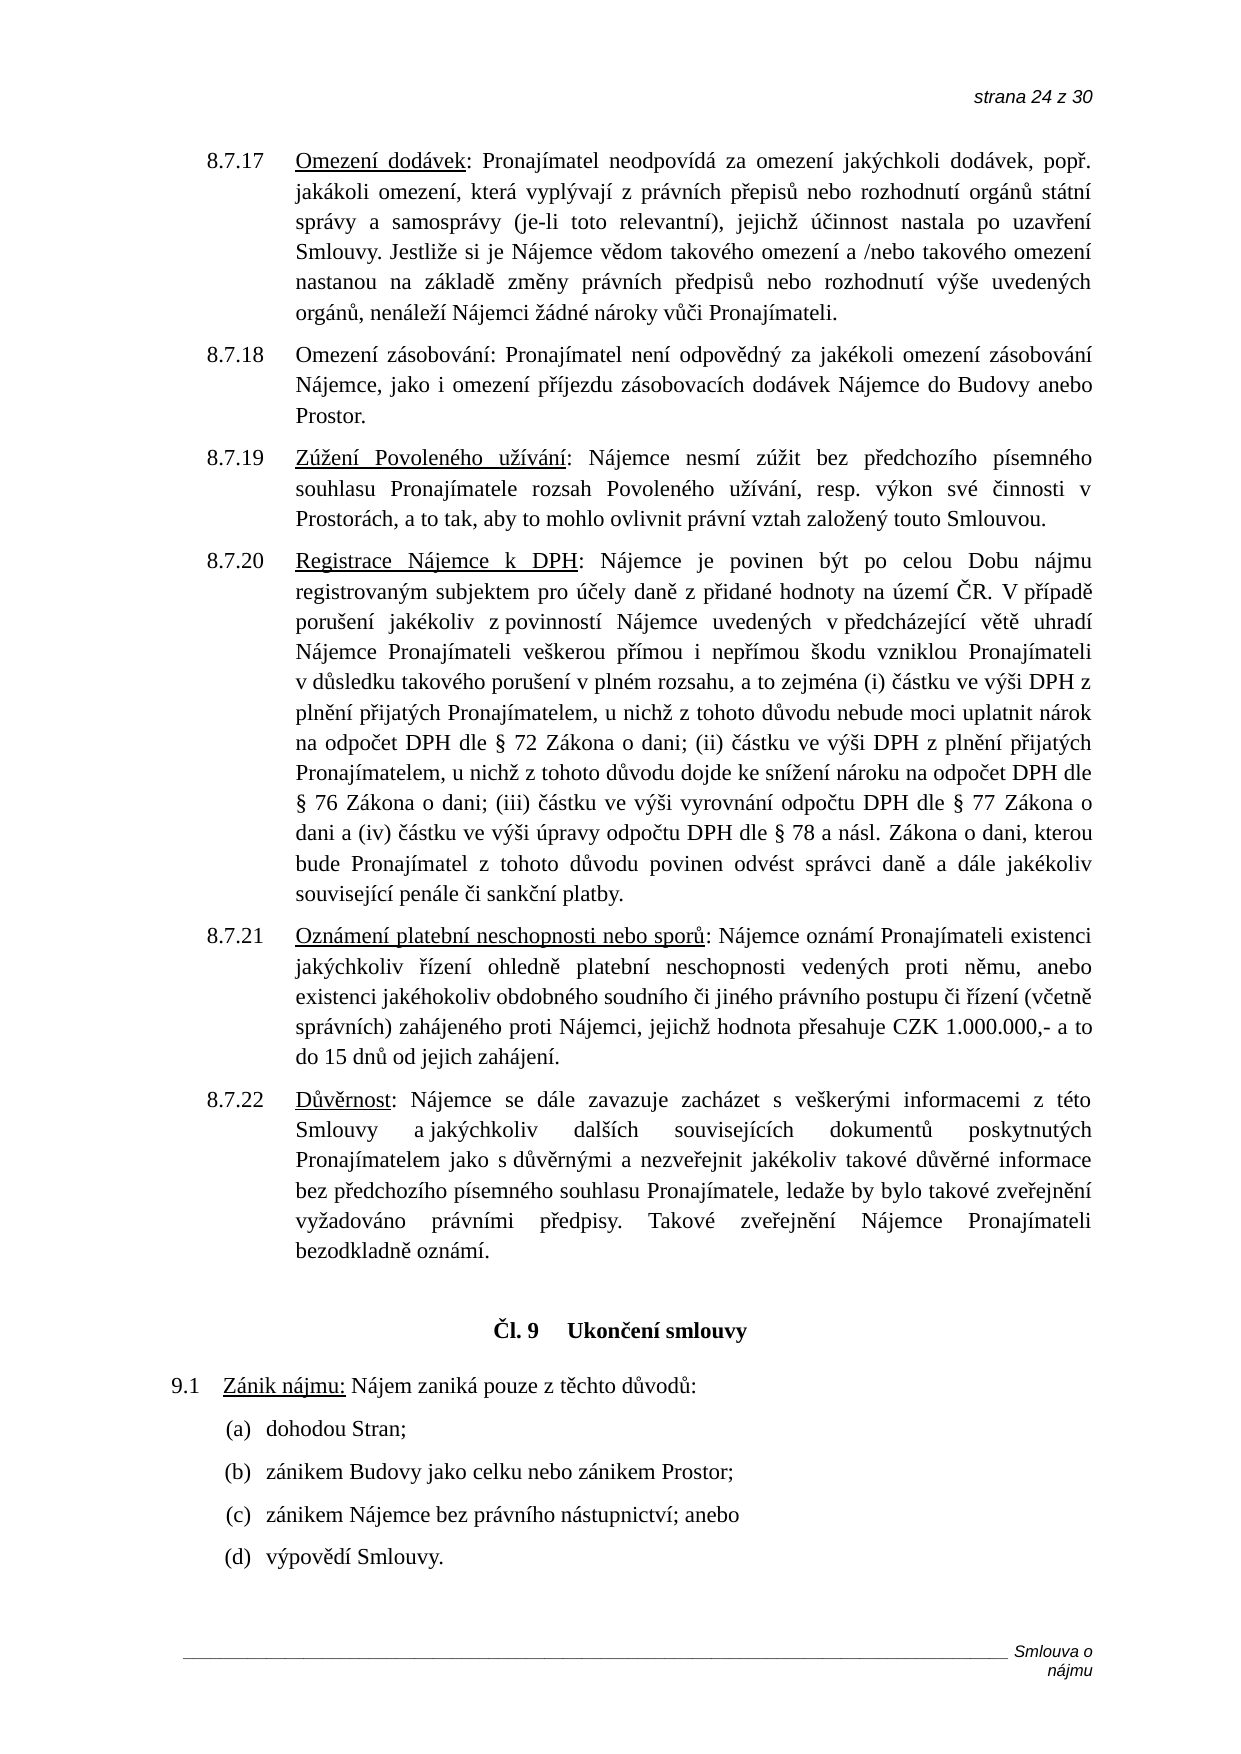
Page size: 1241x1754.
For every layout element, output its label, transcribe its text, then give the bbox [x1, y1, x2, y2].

subtitle Ukončení smlouvy [148, 1317, 1093, 1344]
subtitle Omezení zásobování: Pronajímatel není odpovědný za jakékoli omezení zásobování Nájemce, jako i omezení příjezdu zásobovacích dodávek Nájemce do Budovy anebo Prostor. [207, 341, 1093, 428]
subtitle Oznámení platební neschopnosti nebo sporů: Nájemce oznámí Pronajímateli existenci jakýchkoliv řízení ohledně platební neschopnosti vedených proti němu, anebo existenci jakéhokoliv obdobného soudního či jiného právního postupu či řízení (včetně správních) zahájeného proti Nájemci, jejichž hodnota přesahuje CZK 1.000.000,- a to do 15 dnů od jejich zahájení. [207, 923, 1093, 1070]
list zánikem Budovy jako celku nebo zánikem Prostor; [251, 1458, 1093, 1484]
list dohodou Stran; [251, 1415, 1093, 1442]
list zánikem Nájemce bez právního nástupnictví; anebo [251, 1501, 1093, 1527]
subtitle Důvěrnost: Nájemce se dále zavazuje zacházet s veškerými informacemi z této Smlouvy a jakýchkoliv dalších souvisejících dokumentů poskytnutých Pronajímatelem jako s důvěrnými a nezveřejnit jakékoliv takové důvěrné informace bez předchozího písemného souhlasu Pronajímatele, ledaže by bylo takové zveřejnění vyžadováno právními předpisy. Takové zveřejnění Nájemce Pronajímateli bezodkladně oznámí. [207, 1086, 1093, 1263]
subtitle Omezení dodávek: Pronajímatel neodpovídá za omezení jakýchkoli dodávek, popř. jakákoli omezení, která vyplývají z právních přepisů nebo rozhodnutí orgánů státní správy a samosprávy (je-li toto relevantní), jejichž účinnost nastala po uzavření Smlouvy. Jestliže si je Nájemce vědom takového omezení a /nebo takového omezení nastanou na základě změny právních předpisů nebo rozhodnutí výše uvedených orgánů, nenáleží Nájemci žádné nároky vůči Pronajímateli. [207, 148, 1093, 325]
subtitle Zánik nájmu: Nájem zaniká pouze z těchto důvodů: [171, 1373, 1093, 1399]
subtitle Registrace Nájemce k DPH: Nájemce je povinen být po celou Dobu nájmu registrovaným subjektem pro účely daně z přidané hodnoty na území ČR. V případě porušení jakékoliv z povinností Nájemce uvedených v předcházející větě uhradí Nájemce Pronajímateli veškerou přímou i nepřímou škodu vzniklou Pronajímateli v důsledku takového porušení v plném rozsahu, a to zejména (i) částku ve výši DPH z plnění přijatých Pronajímatelem, u nichž z tohoto důvodu nebude moci uplatnit nárok na odpočet DPH dle § 72 Zákona o dani; (ii) částku ve výši DPH z plnění přijatých Pronajímatelem, u nichž z tohoto důvodu dojde ke snížení nároku na odpočet DPH dle § 76 Zákona o dani; (iii) částku ve výši vyrovnání odpočtu DPH dle § 77 Zákona o dani a (iv) částku ve výši úpravy odpočtu DPH dle § 78 a násl. Zákona o dani, kterou bude Pronajímatel z tohoto důvodu povinen odvést správci daně a dále jakékoliv související penále či sankční platby. [207, 548, 1093, 906]
subtitle Zúžení Povoleného užívání: Nájemce nesmí zúžit bez předchozího písemného souhlasu Pronajímatele rozsah Povoleného užívání, resp. výkon své činnosti v Prostorách, a to tak, aby to mohlo ovlivnit právní vztah založený touto Smlouvou. [207, 444, 1093, 531]
list výpovědí Smlouvy. [251, 1543, 1093, 1570]
